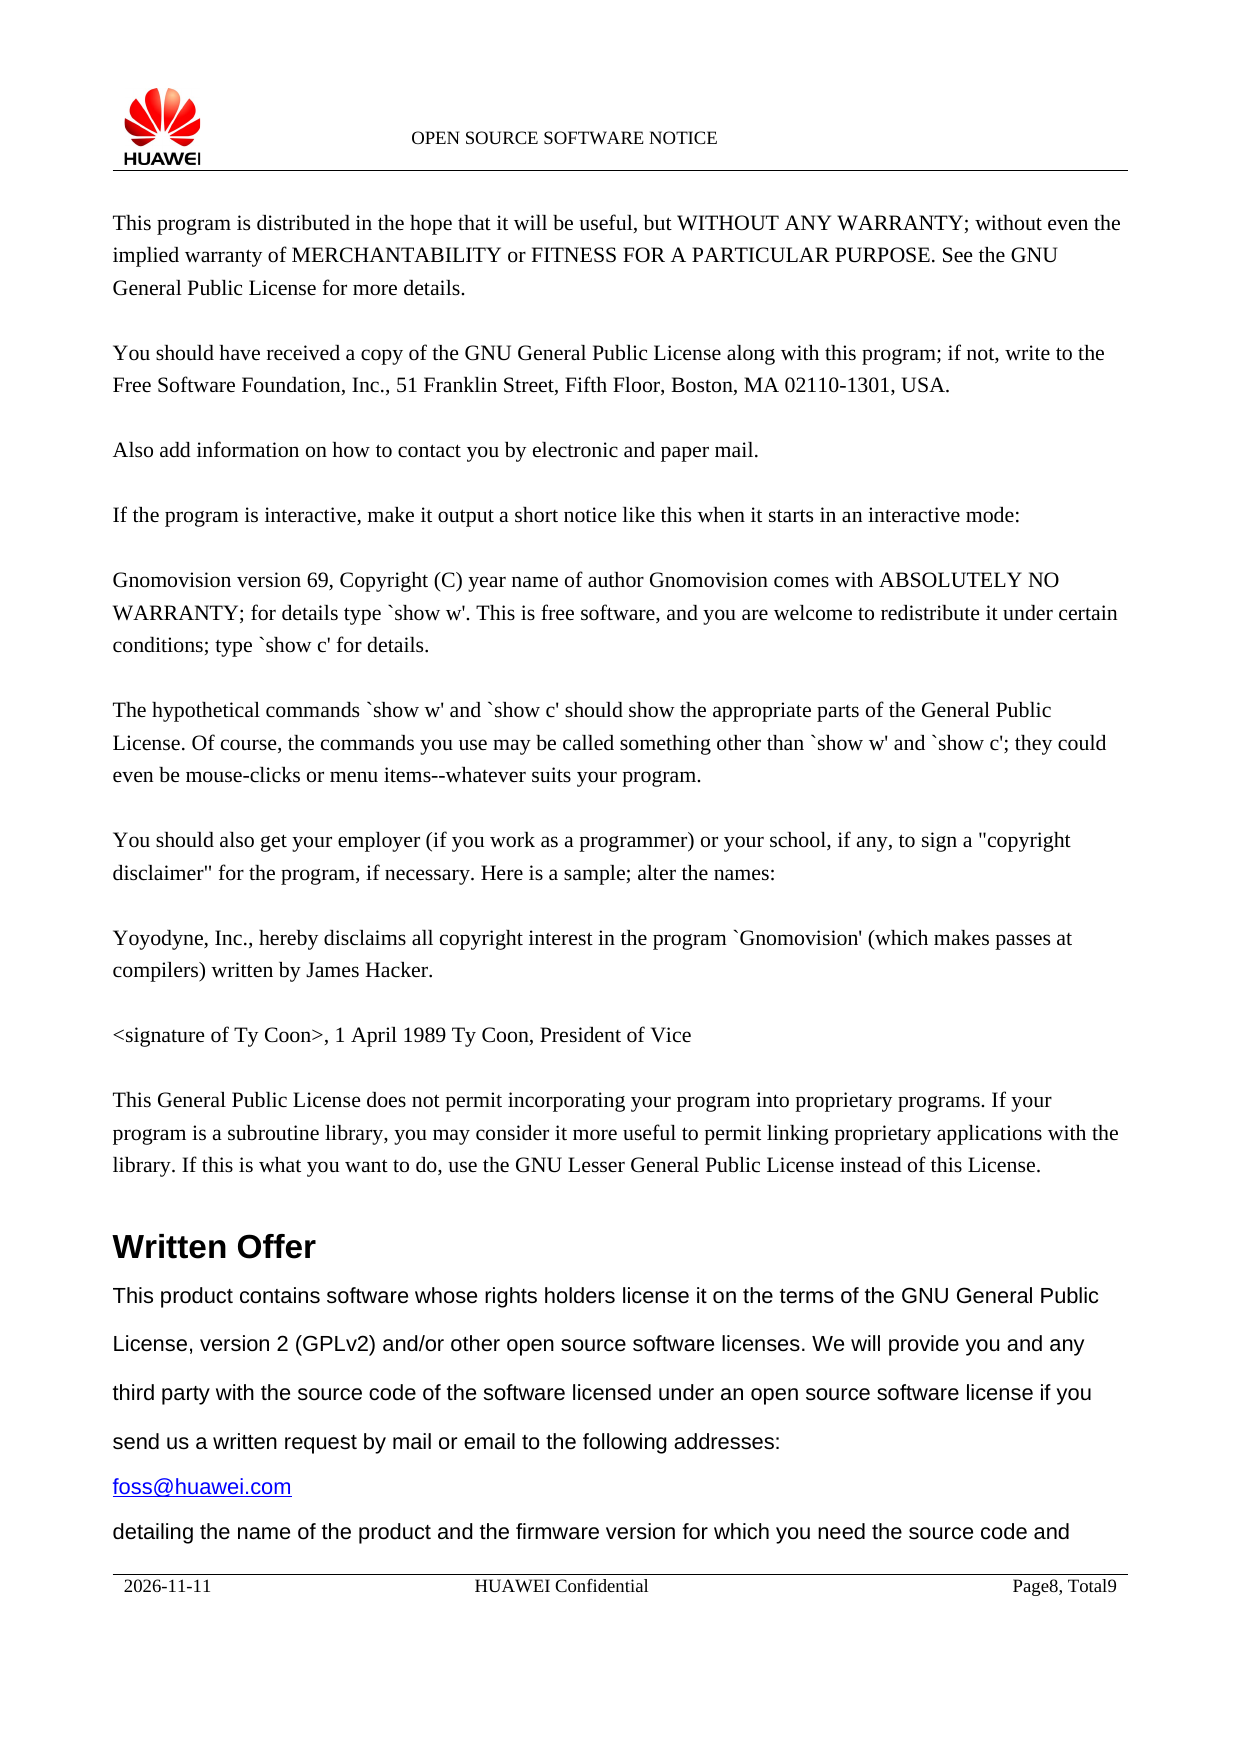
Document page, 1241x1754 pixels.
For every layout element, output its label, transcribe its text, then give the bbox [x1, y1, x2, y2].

text Gnomovision version 69, Copyright (C) year name of author Gnomovision comes with ABSOLUTELY NO WARRANTY; for details type `show w'. This is free software, and you are welcome to redistribute it under certain conditions; type `show c' for details. [112, 564, 1128, 661]
text This program is distributed in the hope that it will be useful, but WITHOUT ANY WARRANTY; without even the implied warranty of MERCHANTABILITY or FITNESS FOR A PARTICULAR PURPOSE. See the GNU General Public License for more details. [112, 206, 1128, 304]
text detailing the name of the product and the firmware version for which you need the source code and indicating how we can contact you. [112, 1515, 1128, 1548]
text You should have received a copy of the GNU General Public License along with this program; if not, write to the Free Software Foundation, Inc., 51 Franklin Street, Fifth Floor, Boston, MA 02110-1301, USA. [112, 336, 1128, 401]
text You should also get your employer (if you work as a programmer) or your school, if any, to sign a "copyright disclaimer" for the program, if necessary. Here is a sample; alter the names: [112, 824, 1128, 889]
picture [124, 88, 201, 165]
text The hypothetical commands `show w' and `show c' should show the appropriate parts of the General Public License. Of course, the commands you use may be called something other than `show w' and `show c'; they could even be mouse-clicks or menu items--whatever suits your program. [112, 694, 1128, 791]
text If the program is interactive, make it output a short notice like this when it starts in an interactive mode: [112, 499, 1128, 531]
text foss@huawei.com [112, 1470, 1128, 1503]
text This product contains software whose rights holders license it on the terms of the GNU General Public License, version 2 (GPLv2) and/or other open source software licenses. We will provide you and any third party with the source code of the software licensed under an open source software license if you send us a written request by mail or email to the following addresses: [112, 1279, 1128, 1458]
text This General Public License does not permit incorporating your program into proprietary programs. If your program is a subroutine library, you may consider it more useful to permit linking proprietary applications with the library. If this is what you want to do, use the GNU Lesser General Public License instead of this License. [112, 1084, 1128, 1214]
text Also add information on how to contact you by electronic and paper mail. [112, 434, 1128, 466]
text Yoyodyne, Inc., hereby disclaims all copyright interest in the program `Gnomovision' (which makes passes at compilers) written by James Hacker. [112, 921, 1128, 986]
text Written Offer [112, 1214, 1128, 1279]
text <signature of Ty Coon>, 1 April 1989 Ty Coon, President of Vice [112, 1019, 1128, 1051]
